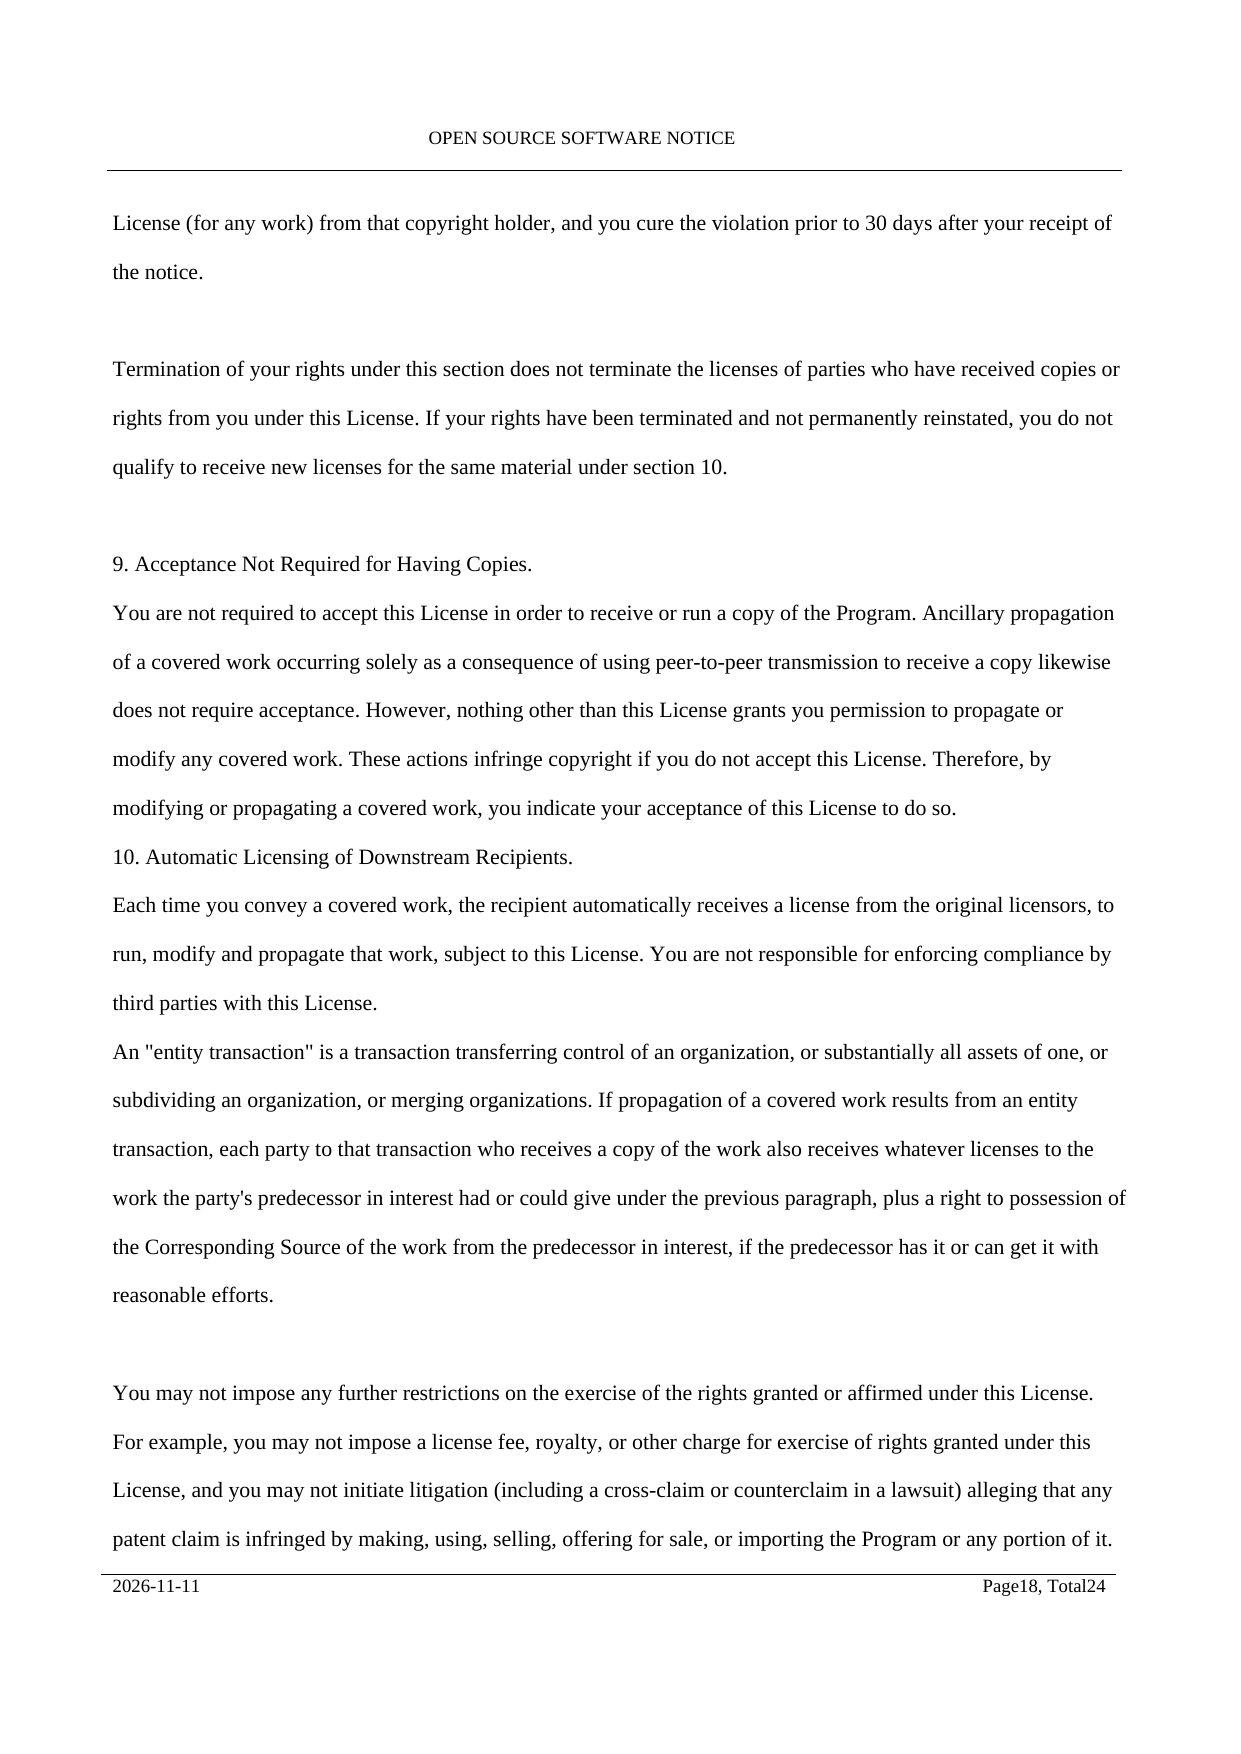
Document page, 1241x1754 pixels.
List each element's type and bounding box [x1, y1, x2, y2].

text [112, 206, 1128, 1555]
